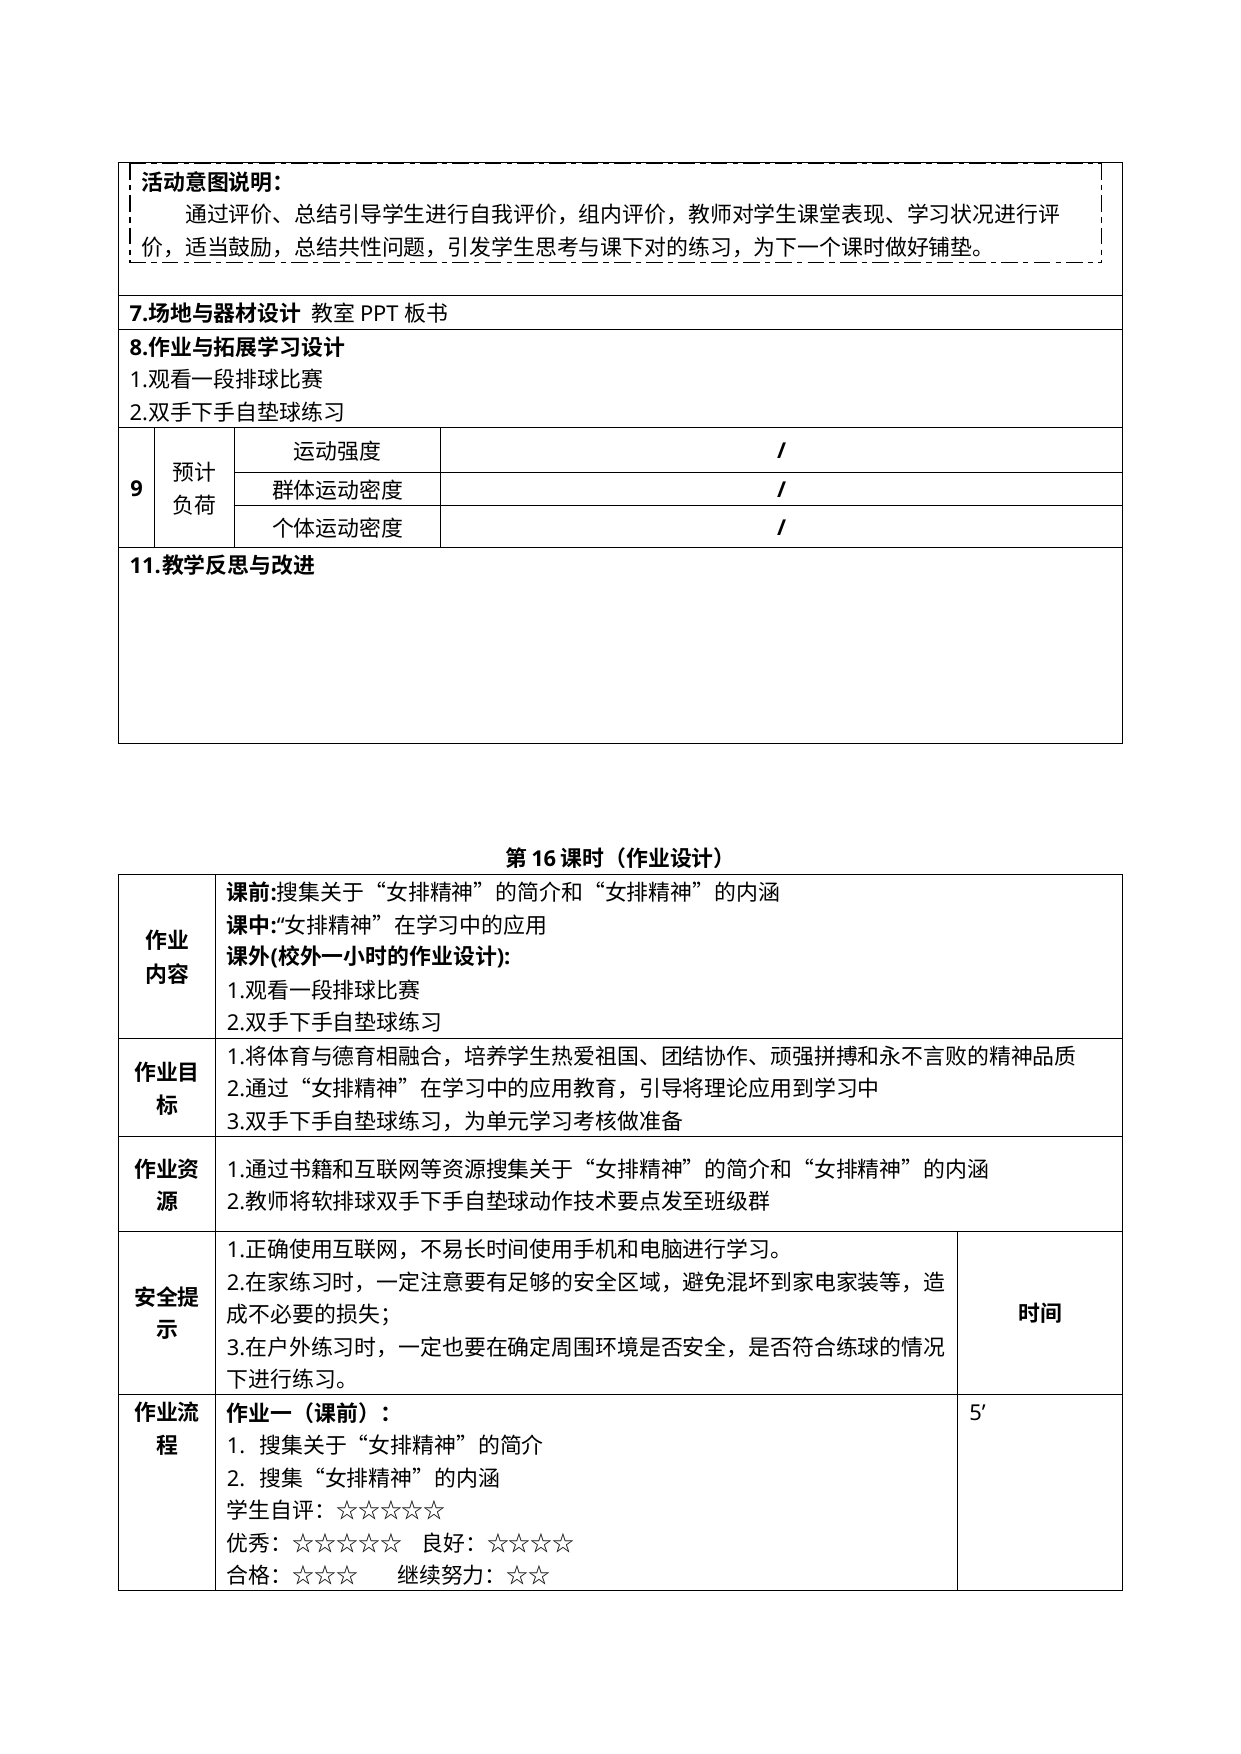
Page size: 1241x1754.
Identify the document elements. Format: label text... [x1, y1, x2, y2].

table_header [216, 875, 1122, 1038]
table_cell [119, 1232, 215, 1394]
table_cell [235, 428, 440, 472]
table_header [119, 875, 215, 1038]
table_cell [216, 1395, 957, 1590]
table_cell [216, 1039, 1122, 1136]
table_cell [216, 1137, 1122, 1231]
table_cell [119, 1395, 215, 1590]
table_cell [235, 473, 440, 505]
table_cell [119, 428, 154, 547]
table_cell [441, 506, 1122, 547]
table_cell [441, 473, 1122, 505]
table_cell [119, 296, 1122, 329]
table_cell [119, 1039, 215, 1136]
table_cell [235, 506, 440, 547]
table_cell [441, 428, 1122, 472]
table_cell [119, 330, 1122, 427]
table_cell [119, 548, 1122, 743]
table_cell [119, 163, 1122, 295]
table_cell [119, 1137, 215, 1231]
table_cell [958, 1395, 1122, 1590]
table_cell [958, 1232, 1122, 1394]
text 第16课时（作业设计） [118, 841, 1122, 874]
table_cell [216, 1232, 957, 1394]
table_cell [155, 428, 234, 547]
